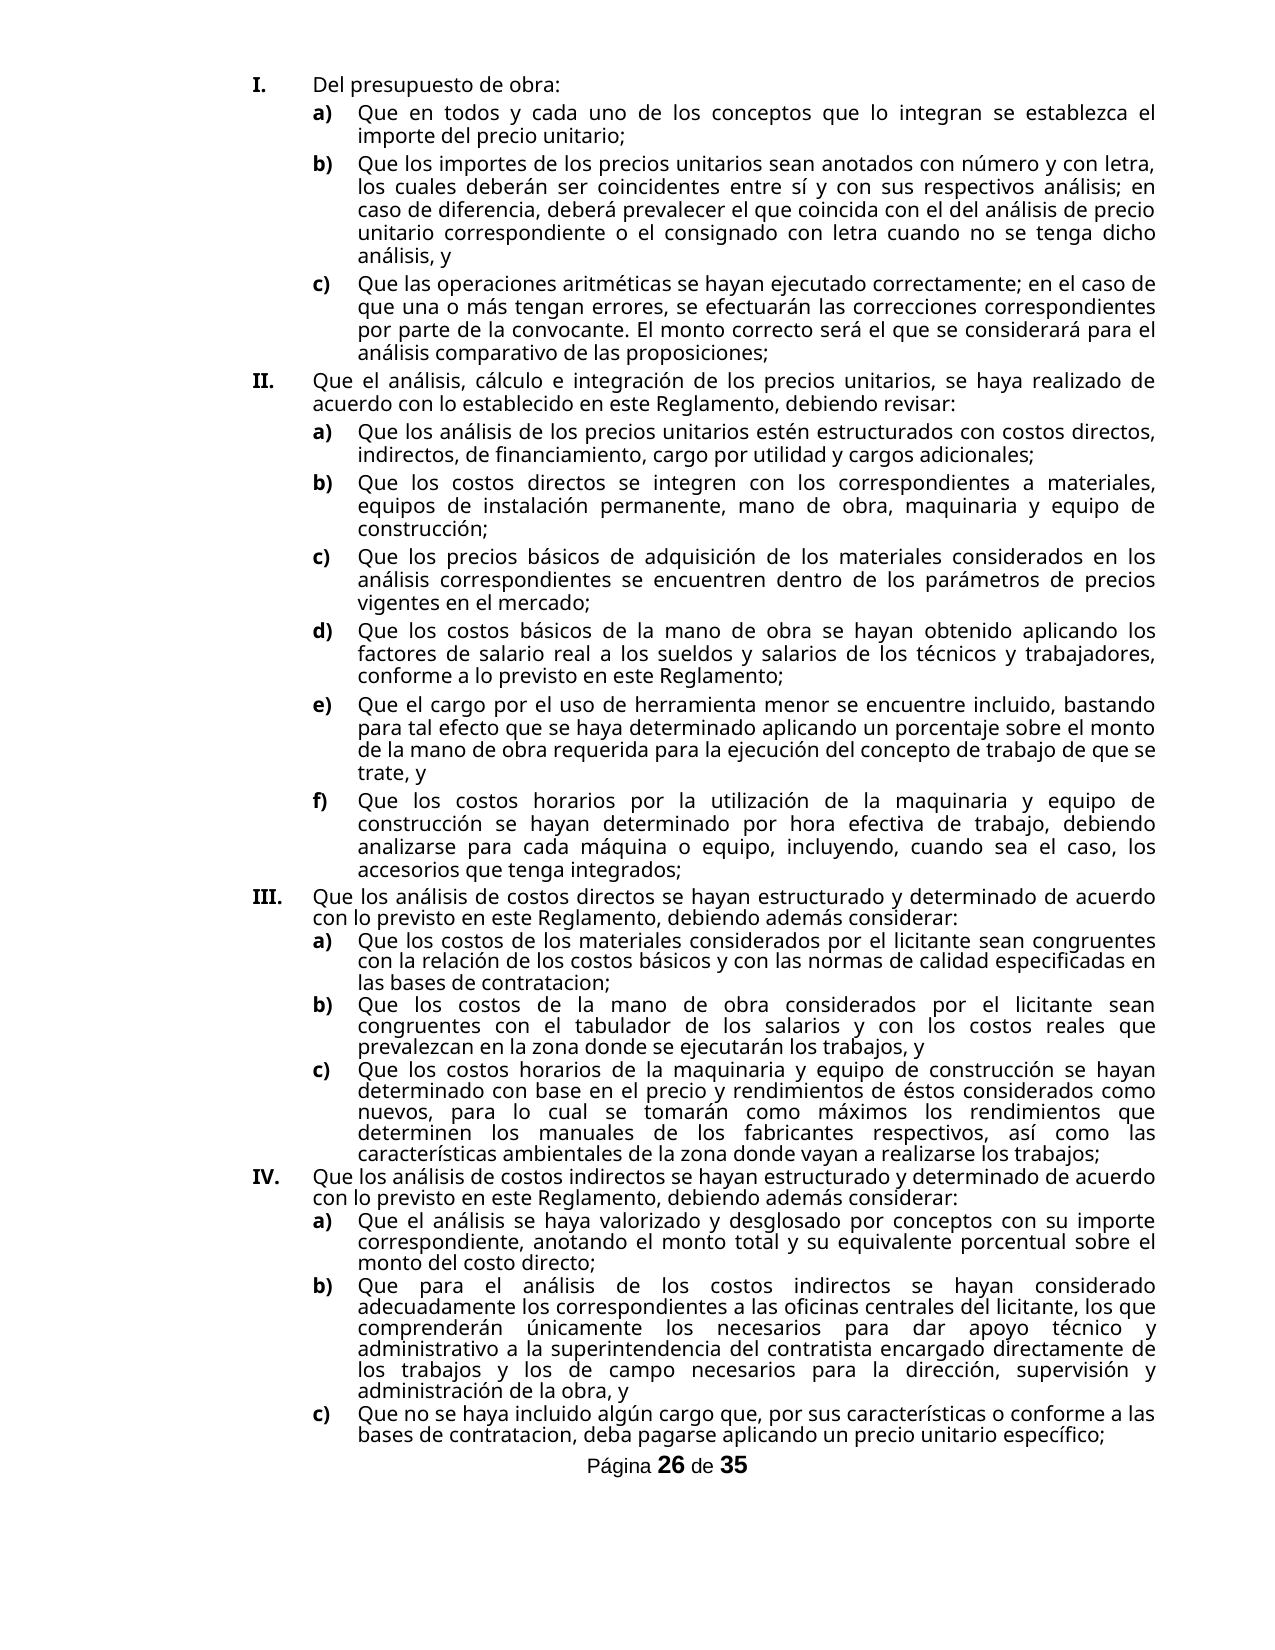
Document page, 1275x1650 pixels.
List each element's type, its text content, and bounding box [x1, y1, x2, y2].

text b) Que los importes de los precios unitarios sean anotados con número y con letra, los cuales deberán ser coincidentes entre sí y con sus respectivos análisis; en caso de diferencia, deberá prevalecer el que coincida con el del análisis de precio unitario correspondiente o el consignado con letra cuando no se tenga dicho análisis, y [312, 153, 1157, 268]
text I. Del presupuesto de obra: [252, 74, 1157, 97]
text a) Que en todos y cada uno de los conceptos que lo integran se establezca el importe del precio unitario; [312, 102, 1157, 148]
text b) Que para el análisis de los costos indirectos se hayan considerado adecuadamente los correspondientes a las oficinas centrales del licitante, los que comprenderán únicamente los necesarios para dar apoyo técnico y administrativo a la superintendencia del contratista encargado directamente de los trabajos y los de campo necesarios para la dirección, supervisión y administración de la obra, y [312, 1277, 1157, 1402]
text c) Que los costos horarios de la maquinaria y equipo de construcción se hayan determinado con base en el precio y rendimientos de éstos considerados como nuevos, para lo cual se tomarán como máximos los rendimientos que determinen los manuales de los fabricantes respectivos, así como las características ambientales de la zona donde vayan a realizarse los trabajos; [312, 1061, 1157, 1166]
text b) Que los costos directos se integren con los correspondientes a materiales, equipos de instalación permanente, mano de obra, maquinaria y equipo de construcción; [312, 472, 1157, 541]
text III. Que los análisis de costos directos se hayan estructurado y determinado de acuerdo con lo previsto en este Reglamento, debiendo además considerar: [252, 887, 1157, 929]
text c) Que los precios básicos de adquisición de los materiales considerados en los análisis correspondientes se encuentren dentro de los parámetros de precios vigentes en el mercado; [312, 546, 1157, 614]
text b) Que los costos de la mano de obra considerados por el licitante sean congruentes con el tabulador de los salarios y con los costos reales que prevalezcan en la zona donde se ejecutarán los trabajos, y [312, 996, 1157, 1059]
text a) Que los costos de los materiales considerados por el licitante sean congruentes con la relación de los costos básicos y con las normas de calidad especificadas en las bases de contratacion; [312, 931, 1157, 994]
text a) Que el análisis se haya valorizado y desglosado por conceptos con su importe correspondiente, anotando el monto total y su equivalente porcentual sobre el monto del costo directo; [312, 1212, 1157, 1275]
text II. Que el análisis, cálculo e integración de los precios unitarios, se haya realizado de acuerdo con lo establecido en este Reglamento, debiendo revisar: [252, 370, 1157, 416]
text e) Que el cargo por el uso de herramienta menor se encuentre incluido, bastando para tal efecto que se haya determinado aplicando un porcentaje sobre el monto de la mano de obra requerida para la ejecución del concepto de trabajo de que se trate, y [312, 694, 1157, 785]
text f) Que los costos horarios por la utilización de la maquinaria y equipo de construcción se hayan determinado por hora efectiva de trabajo, debiendo analizarse para cada máquina o equipo, incluyendo, cuando sea el caso, los accesorios que tenga integrados; [312, 791, 1157, 882]
text c) Que las operaciones aritméticas se hayan ejecutado correctamente; en el caso de que una o más tengan errores, se efectuarán las correcciones correspondientes por parte de la convocante. El monto correcto será el que se considerará para el análisis comparativo de las proposiciones; [312, 273, 1157, 364]
text c) Que no se haya incluido algún cargo que, por sus características o conforme a las bases de contratacion, deba pagarse aplicando un precio unitario específico; [312, 1404, 1157, 1446]
text a) Que los análisis de los precios unitarios estén estructurados con costos directos, indirectos, de financiamiento, cargo por utilidad y cargos adicionales; [312, 421, 1157, 467]
text d) Que los costos básicos de la mano de obra se hayan obtenido aplicando los factores de salario real a los sueldos y salarios de los técnicos y trabajadores, conforme a lo previsto en este Reglamento; [312, 620, 1157, 688]
text IV. Que los análisis de costos indirectos se hayan estructurado y determinado de acuerdo con lo previsto en este Reglamento, debiendo además considerar: [252, 1168, 1157, 1210]
